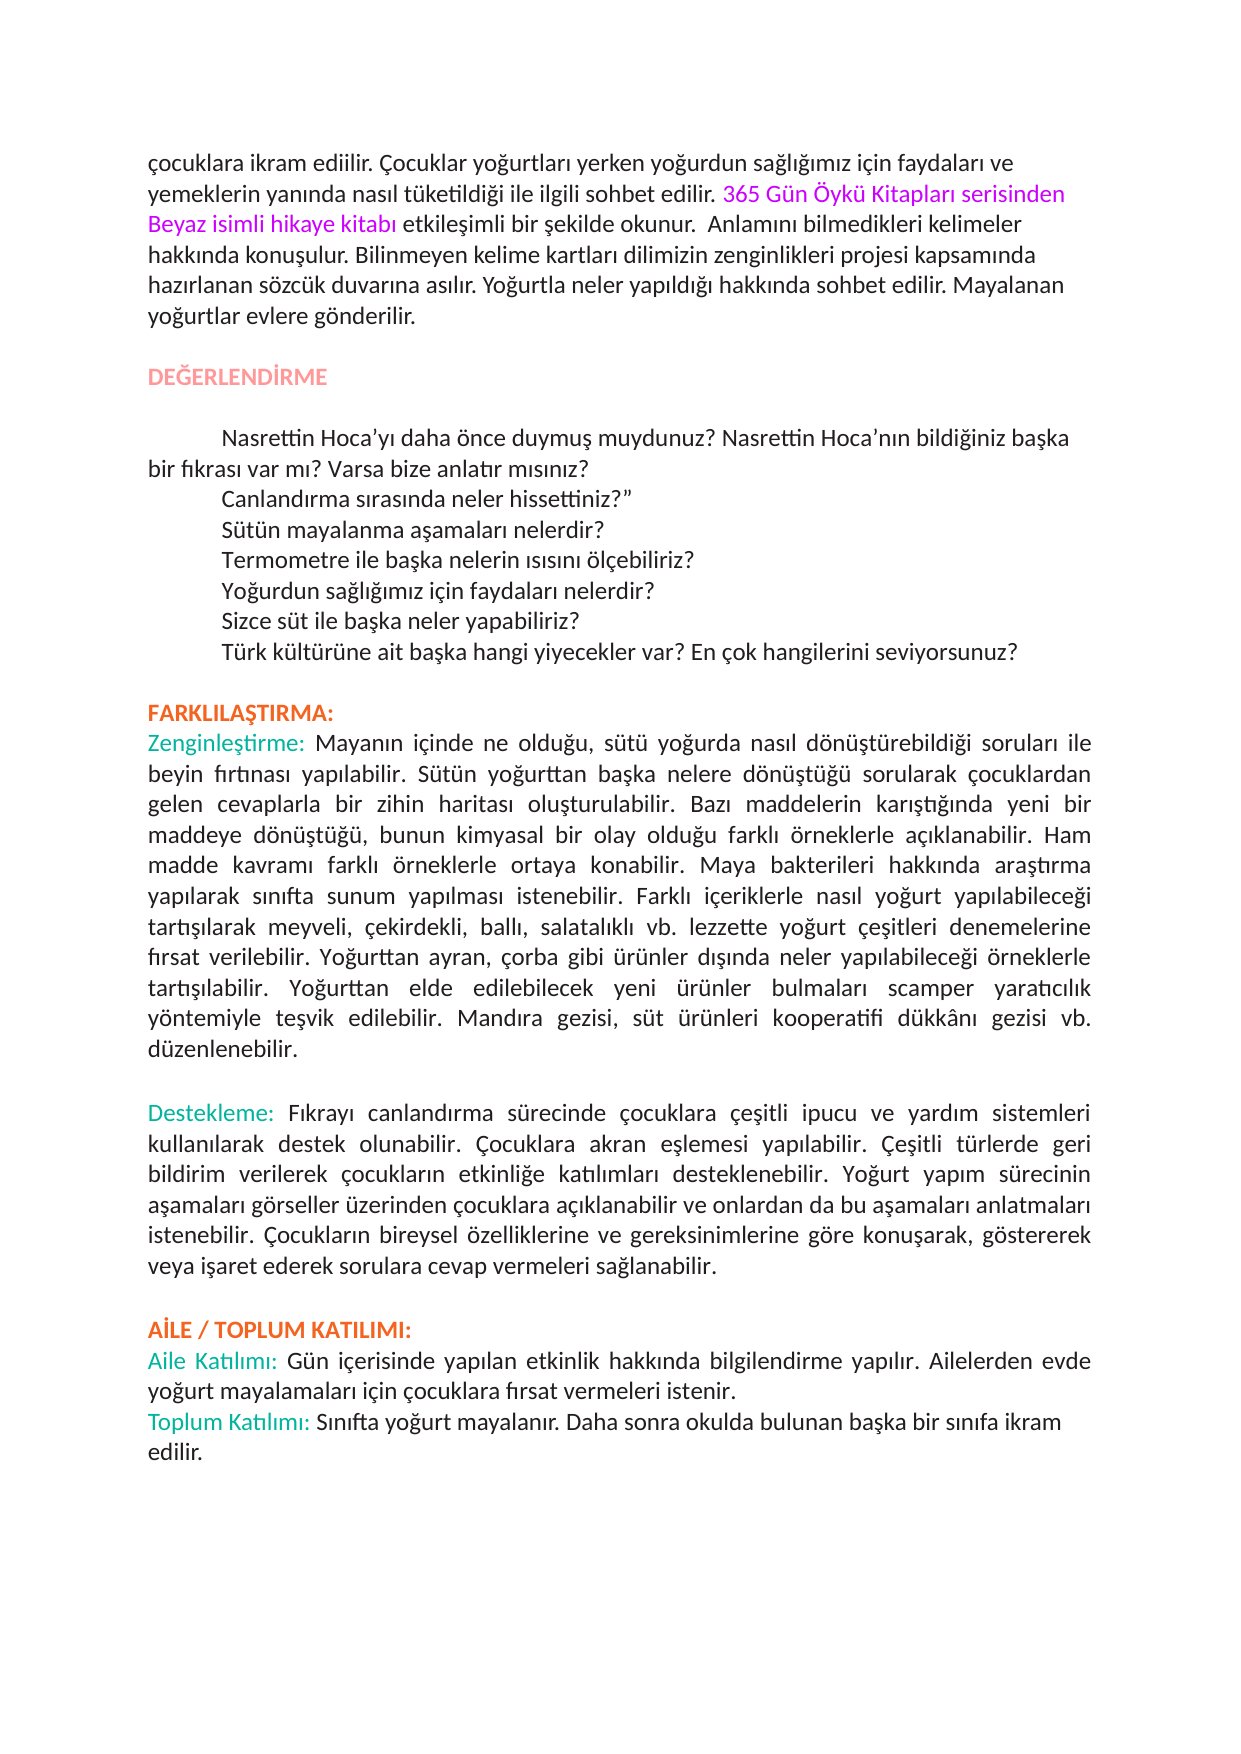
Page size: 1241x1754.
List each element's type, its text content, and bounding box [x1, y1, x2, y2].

text Aile Katılımı: Gün içerisinde yapılan etkinlik hakkında bilgilendirme yapılır. Ailelerden evde yoğurt mayalamaları için çocuklara fırsat vermeleri istenir. [148, 1345, 1093, 1406]
list Sizce süt ile başka neler yapabiliriz? [148, 605, 1093, 636]
text FARKLILAŞTIRMA: [148, 697, 1093, 727]
text Toplum Katılımı: Sınıfta yoğurt mayalanır. Daha sonra okulda bulunan başka bir sınıfa ikram edilir. [148, 1406, 1093, 1467]
list Canlandırma sırasında neler hissettiniz?” [148, 483, 1093, 514]
list Nasrettin Hoca’yı daha önce duymuş muydunuz? Nasrettin Hoca’nın bildiğiniz başka bir fıkrası var mı? Varsa bize anlatır mısınız? [148, 422, 1093, 483]
list Sütün mayalanma aşamaları nelerdir? [148, 514, 1093, 544]
list Türk kültürüne ait başka hangi yiyecekler var? En çok hangilerini seviyorsunuz? [148, 636, 1093, 666]
text AİLE / TOPLUM KATILIMI: [148, 1314, 1093, 1345]
text Zenginleştirme: Mayanın içinde ne olduğu, sütü yoğurda nasıl dönüştürebildiği soruları ile beyin fırtınası yapılabilir. Sütün yoğurttan başka nelere dönüştüğü sorularak çocuklardan gelen cevaplarla bir zihin haritası oluşturulabilir. Bazı maddelerin karıştığında yeni bir maddeye dönüştüğü, bunun kimyasal bir olay olduğu farklı örneklerle açıklanabilir. Ham madde kavramı farklı örneklerle ortaya konabilir. Maya bakterileri hakkında araştırma yapılarak sınıfta sunum yapılması istenebilir. Farklı içeriklerle nasıl yoğurt yapılabileceği tartışılarak meyveli, çekirdekli, ballı, salatalıklı vb. lezzette yoğurt çeşitleri denemelerine fırsat verilebilir. Yoğurttan ayran, çorba gibi ürünler dışında neler yapılabileceği örneklerle tartışılabilir. Yoğurttan elde edilebilecek yeni ürünler bulmaları scamper yaratıcılık yöntemiyle teşvik edilebilir. Mandıra gezisi, süt ürünleri kooperatifi dükkânı gezisi vb. düzenlenebilir. [148, 727, 1093, 1063]
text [148, 148, 1093, 331]
list Yoğurdun sağlığımız için faydaları nelerdir? [148, 575, 1093, 605]
list Termometre ile başka nelerin ısısını ölçebiliriz? [148, 544, 1093, 575]
text Destekleme: Fıkrayı canlandırma sürecinde çocuklara çeşitli ipucu ve yardım sistemleri kullanılarak destek olunabilir. Çocuklara akran eşlemesi yapılabilir. Çeşitli türlerde geri bildirim verilerek çocukların etkinliğe katılımları desteklenebilir. Yoğurt yapım sürecinin aşamaları görseller üzerinden çocuklara açıklanabilir ve onlardan da bu aşamaları anlatmaları istenebilir. Çocukların bireysel özelliklerine ve gereksinimlerine göre konuşarak, göstererek veya işaret ederek sorulara cevap vermeleri sağlanabilir. [148, 1097, 1093, 1280]
text DEĞERLENDİRME [148, 361, 1093, 392]
